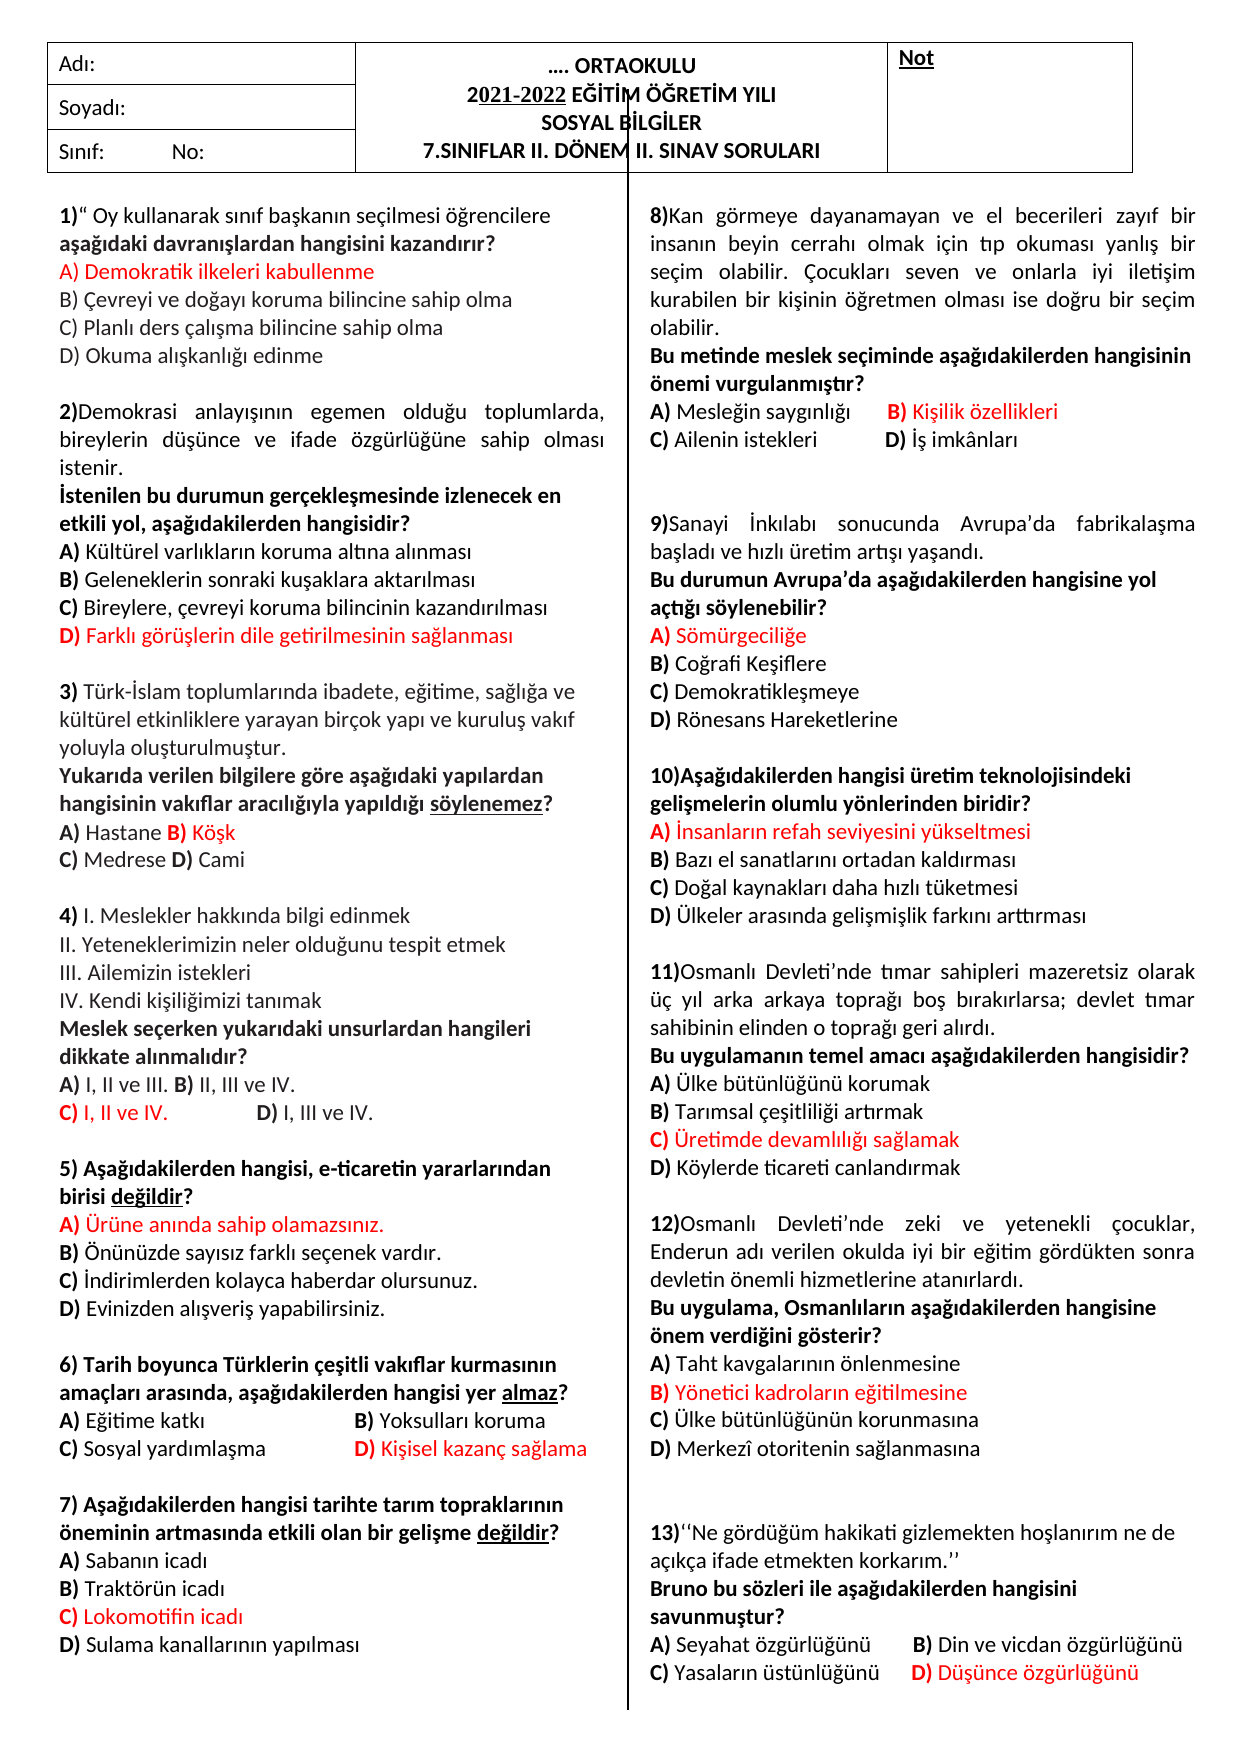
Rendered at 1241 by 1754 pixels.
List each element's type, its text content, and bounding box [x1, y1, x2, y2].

text C) Ailenin istekleri D) İş imkânları [650, 425, 1196, 453]
text 1)“ Oy kullanarak sınıf başkanın seçilmesi öğrencilere aşağıdaki davranışlardan hangisini kazandırır? [59, 201, 605, 257]
text A) İnsanların refah seviyesini yükseltmesi [650, 817, 1196, 845]
text A) Hastane B) Köşk [59, 818, 605, 846]
text C) Yasaların üstünlüğünü D) Düşünce özgürlüğünü [650, 1658, 1196, 1686]
table_cell Soyadı: [48, 85, 355, 129]
text Bu uygulamanın temel amacı aşağıdakilerden hangisidir? [650, 1041, 1196, 1069]
text Meslek seçerken yukarıdaki unsurlardan hangileri dikkate alınmalıdır? [59, 1014, 605, 1070]
text C) Demokratikleşmeye [650, 677, 1196, 705]
text B) Önünüzde sayısız farklı seçenek vardır. [59, 1238, 605, 1266]
text 12)Osmanlı Devleti’nde zeki ve yetenekli çocuklar, Enderun adı verilen okulda iyi bir eğitim gördükten sonra devletin önemli hizmetlerine atanırlardı. [650, 1209, 1196, 1293]
text A) Seyahat özgürlüğünü B) Din ve vicdan özgürlüğünü [650, 1630, 1196, 1658]
text D) Evinizden alışveriş yapabilirsiniz. [59, 1294, 605, 1322]
text C) Ülke bütünlüğünün korunmasına [650, 1406, 1196, 1434]
text B) Coğrafi Keşiflere [650, 649, 1196, 677]
table_cell Sınıf: No: [48, 130, 355, 172]
text C) Üretimde devamlılığı sağlamak [650, 1125, 1196, 1153]
text A) Taht kavgalarının önlenmesine [650, 1349, 1196, 1378]
text D) Köylerde ticareti canlandırmak [650, 1153, 1196, 1181]
text C) Sosyal yardımlaşma D) Kişisel kazanç sağlama [59, 1434, 605, 1462]
text B) Traktörün icadı [59, 1574, 605, 1602]
text C) Doğal kaynakları daha hızlı tüketmesi [650, 873, 1196, 901]
table_header Not [888, 43, 1132, 172]
text 9)Sanayi İnkılabı sonucunda Avrupa’da fabrikalaşma başladı ve hızlı üretim artışı yaşandı. [650, 509, 1196, 565]
text II. Yeteneklerimizin neler olduğunu tespit etmek [59, 930, 605, 958]
text D) Okuma alışkanlığı edinme [59, 341, 605, 369]
text C) İndirimlerden kolayca haberdar olursunuz. [59, 1266, 605, 1294]
text C) Medrese D) Cami [59, 846, 605, 874]
text Yukarıda verilen bilgilere göre aşağıdaki yapılardan hangisinin vakıflar aracılığıyla yapıldığı söylenemez? [59, 762, 605, 818]
text B) Çevreyi ve doğayı koruma bilincine sahip olma [59, 285, 605, 313]
text D) Sulama kanallarının yapılması [59, 1630, 605, 1658]
table_header …. ORTAOKULU 2021-2022 EĞİTİM ÖĞRETİM YILI SOSYAL BİLGİLER 7.SINIFLAR II. DÖNEM II. SINAV SORULARI [356, 43, 887, 172]
text Bu metinde meslek seçiminde aşağıdakilerden hangisinin önemi vurgulanmıştır? [650, 341, 1196, 397]
text A) Ürüne anında sahip olamazsınız. [59, 1210, 605, 1238]
text IV. Kendi kişiliğimizi tanımak [59, 986, 605, 1014]
text Bruno bu sözleri ile aşağıdakilerden hangisini savunmuştur? [650, 1574, 1196, 1630]
text A) Demokratik ilkeleri kabullenme [59, 257, 605, 285]
text B) Tarımsal çeşitliliği artırmak [650, 1097, 1196, 1125]
text A) Sabanın icadı [59, 1546, 605, 1574]
text C) Planlı ders çalışma bilincine sahip olma [59, 313, 605, 341]
text Bu durumun Avrupa’da aşağıdakilerden hangisine yol açtığı söylenebilir? [650, 565, 1196, 621]
text C) I, II ve IV. D) I, III ve IV. [59, 1098, 605, 1126]
text D) Ülkeler arasında gelişmişlik farkını arttırması [650, 901, 1196, 929]
text 3) Türk-İslam toplumlarında ibadete, eğitime, sağlığa ve kültürel etkinliklere yarayan birçok yapı ve kuruluş vakıf yoluyla oluşturulmuştur. [59, 677, 605, 762]
text 13)‘‘Ne gördüğüm hakikati gizlemekten hoşlanırım ne de açıkça ifade etmekten korkarım.’’ [650, 1518, 1196, 1574]
text C) Lokomotifin icadı [59, 1602, 605, 1630]
text İstenilen bu durumun gerçekleşmesinde izlenecek en etkili yol, aşağıdakilerden hangisidir? [59, 481, 605, 537]
text III. Ailemizin istekleri [59, 958, 605, 986]
text D) Merkezî otoritenin sağlanmasına [650, 1434, 1196, 1462]
text 8)Kan görmeye dayanamayan ve el becerileri zayıf bir insanın beyin cerrahı olmak için tıp okuması yanlış bir seçim olabilir. Çocukları seven ve onlarla iyi iletişim kurabilen bir kişinin öğretmen olması ise doğru bir seçim olabilir. [650, 201, 1196, 341]
text 4) I. Meslekler hakkında bilgi edinmek [59, 902, 605, 930]
text A) Mesleğin saygınlığı B) Kişilik özellikleri [650, 397, 1196, 425]
text B) Geleneklerin sonraki kuşaklara aktarılması [59, 565, 605, 593]
text 2)Demokrasi anlayışının egemen olduğu toplumlarda, bireylerin düşünce ve ifade özgürlüğüne sahip olması istenir. [59, 397, 605, 481]
text 10)Aşağıdakilerden hangisi üretim teknolojisindeki gelişmelerin olumlu yönlerinden biridir? [650, 761, 1196, 817]
text C) Bireylere, çevreyi koruma bilincinin kazandırılması [59, 593, 605, 621]
text A) Ülke bütünlüğünü korumak [650, 1069, 1196, 1097]
text 5) Aşağıdakilerden hangisi, e-ticaretin yararlarından birisi değildir? [59, 1154, 605, 1210]
text Bu uygulama, Osmanlıların aşağıdakilerden hangisine önem verdiğini gösterir? [650, 1293, 1196, 1349]
text A) Kültürel varlıkların koruma altına alınması [59, 537, 605, 565]
text A) I, II ve III. B) II, III ve IV. [59, 1070, 605, 1098]
text A) Eğitime katkı B) Yoksulları koruma [59, 1406, 605, 1434]
text A) Sömürgeciliğe [650, 621, 1196, 649]
text 6) Tarih boyunca Türklerin çeşitli vakıflar kurmasının amaçları arasında, aşağıdakilerden hangisi yer almaz? [59, 1350, 605, 1406]
text B) Yönetici kadroların eğitilmesine [650, 1378, 1196, 1406]
table_header Adı: [48, 43, 355, 84]
text 11)Osmanlı Devleti’nde tımar sahipleri mazeretsiz olarak üç yıl arka arkaya toprağı boş bırakırlarsa; devlet tımar sahibinin elinden o toprağı geri alırdı. [650, 957, 1196, 1041]
text D) Rönesans Hareketlerine [650, 705, 1196, 733]
text B) Bazı el sanatlarını ortadan kaldırması [650, 845, 1196, 873]
text 7) Aşağıdakilerden hangisi tarihte tarım topraklarının öneminin artmasında etkili olan bir gelişme değildir? [59, 1490, 605, 1546]
text D) Farklı görüşlerin dile getirilmesinin sağlanması [59, 621, 605, 649]
